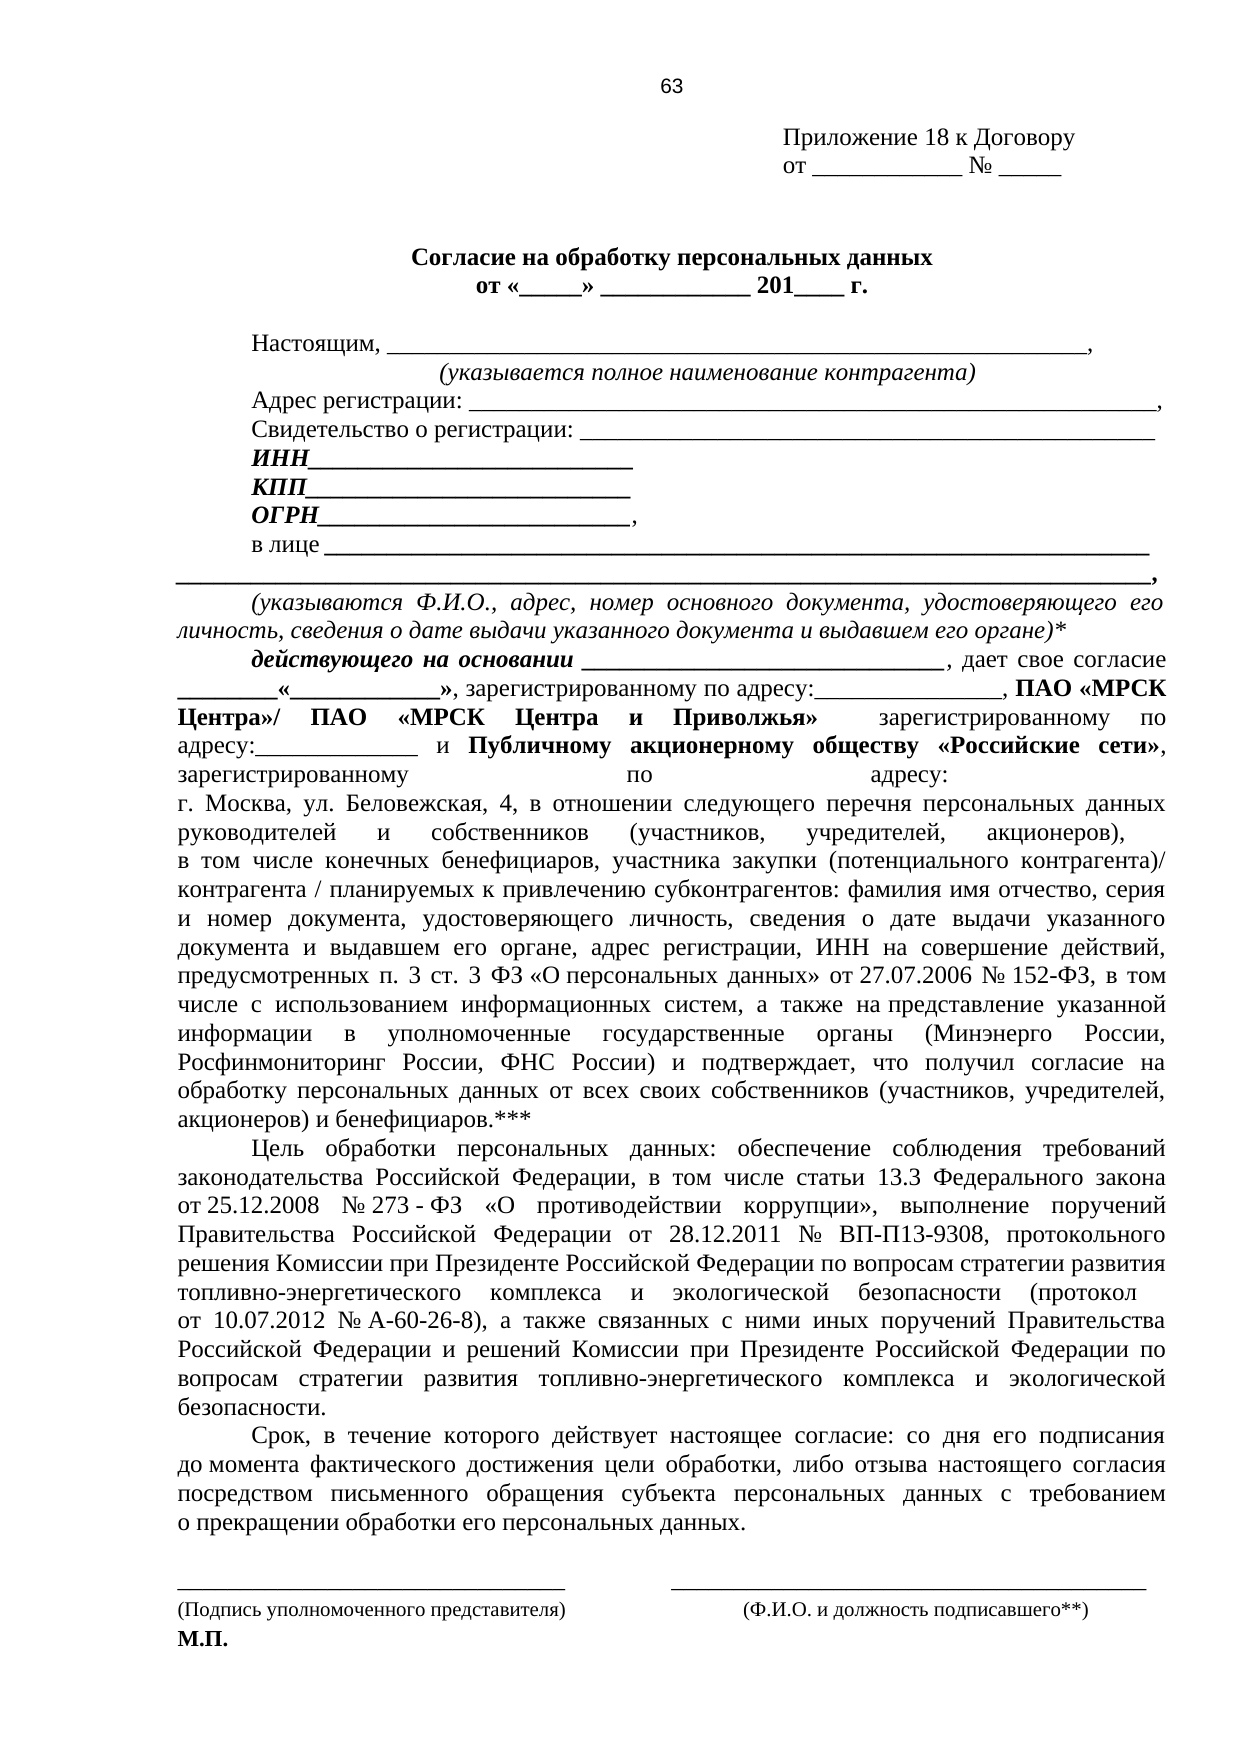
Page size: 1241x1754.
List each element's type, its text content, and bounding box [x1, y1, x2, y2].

text Срок, в течение которого действует настоящее согласие: со дня его подписания до момента фактического достижения цели обработки, либо отзыва настоящего согласия посредством письменного обращения субъекта персональных данных с требованием о прекращении обработки его персональных данных. [177, 1420, 1166, 1535]
text Настоящим, ________________________________________________________, [177, 328, 1166, 357]
text Приложение 18 к Договору [783, 122, 1166, 151]
text (указывается полное наименование контрагента) [177, 357, 1166, 385]
text (Подпись уполномоченного представителя) (Ф.И.О. и должность подписавшего**) [177, 1597, 1166, 1621]
text Согласие на обработку персональных данных [177, 242, 1166, 270]
text М.П. [177, 1625, 1166, 1651]
text от ____________ № _____ [783, 151, 1166, 179]
text Адрес регистрации: _______________________________________________________, [177, 385, 1166, 414]
text ______________________________________________________________________________, [177, 558, 1166, 587]
text Свидетельство о регистрации: ______________________________________________ [177, 414, 1166, 443]
text в лице __________________________________________________________________ [177, 529, 1166, 558]
text (указываются Ф.И.О., адрес, номер основного документа, удостоверяющего его личность, сведения о дате выдачи указанного документа и выдавшем его органе)* [177, 587, 1166, 644]
text действующего на основании _____________________________, дает свое согласие ________«____________», зарегистрированному по адресу:_______________, ПАО «МРСК Центра»/ ПАО «МРСК Центра и Приволжья» зарегистрированному по адресу:_____________ и Публичному акционерному обществу «Российские сети», зарегистрированному по адресу: г. Москва, ул. Беловежская, 4, в отношении следующего перечня персональных данных руководителей и собственников (участников, учредителей, акционеров), в том числе конечных бенефициаров, участника закупки (потенциального контрагента)/ контрагента / планируемых к привлечению субконтрагентов: фамилия имя отчество, серия и номер документа, удостоверяющего личность, сведения о дате выдачи указанного документа и выдавшем его органе, адрес регистрации, ИНН на совершение действий, предусмотренных п. 3 ст. 3 ФЗ «О персональных данных» от 27.07.2006 № 152-ФЗ, в том числе с использованием информационных систем, а также на представление указанной информации в уполномоченные государственные органы (Минэнерго России, Росфинмониторинг России, ФНС России) и подтверждает, что получил согласие на обработку персональных данных от всех своих собственников (участников, учредителей, акционеров) и бенефициаров.*** [177, 644, 1166, 1133]
text _______________________________ ______________________________________ [177, 1564, 1166, 1593]
text Цель обработки персональных данных: обеспечение соблюдения требований законодательства Российской Федерации, в том числе статьи 13.3 Федерального закона от 25.12.2008 № 273 - ФЗ «О противодействии коррупции», выполнение поручений Правительства Российской Федерации от 28.12.2011 № ВП-П13-9308, протокольного решения Комиссии при Президенте Российской Федерации по вопросам стратегии развития топливно-энергетического комплекса и экологической безопасности (протокол от 10.07.2012 № А-60-26-8), а также связанных с ними иных поручений Правительства Российской Федерации и решений Комиссии при Президенте Российской Федерации по вопросам стратегии развития топливно-энергетического комплекса и экологической безопасности. [177, 1133, 1166, 1420]
text от «_____» ____________ 201____ г. [177, 270, 1166, 299]
text КПП__________________________ [177, 472, 1166, 500]
text ОГРН_________________________, [177, 500, 1166, 529]
text ИНН__________________________ [177, 443, 1166, 472]
